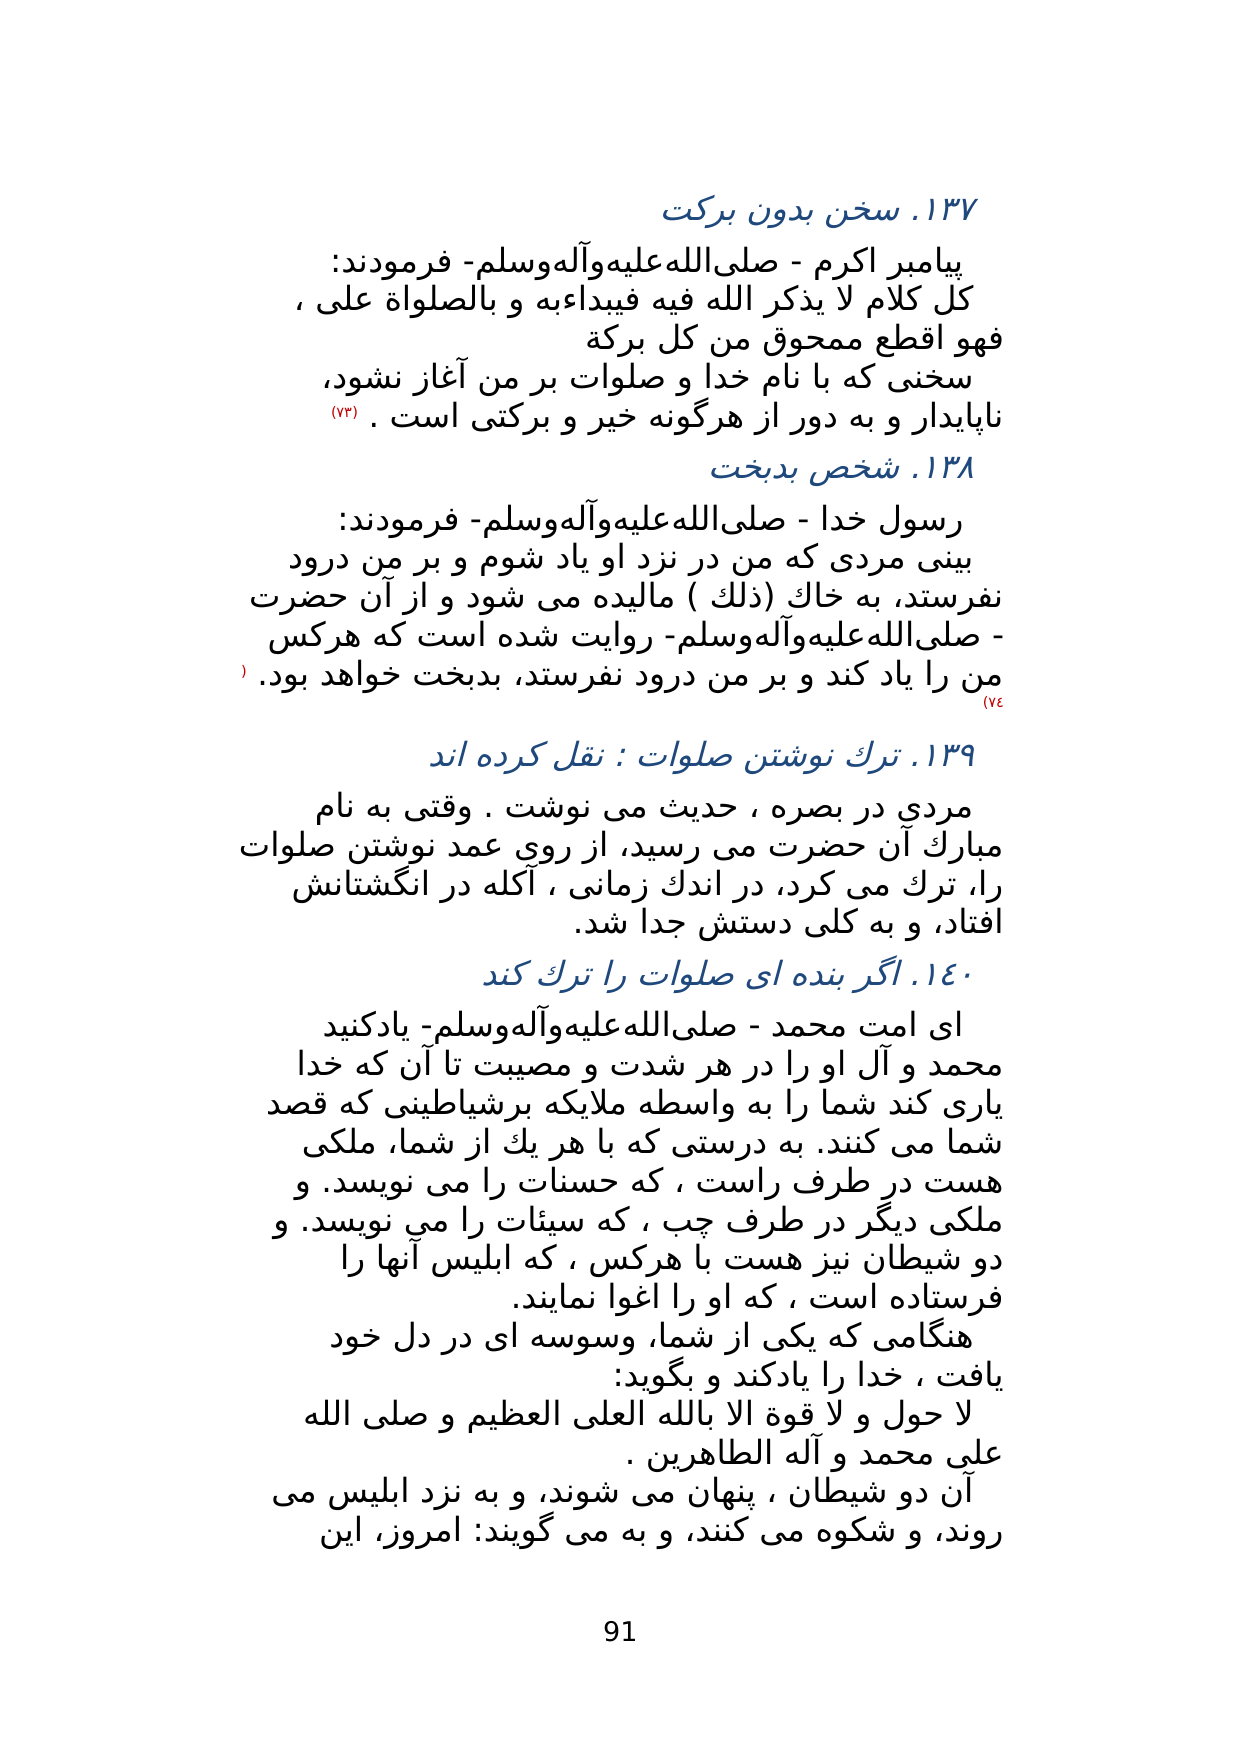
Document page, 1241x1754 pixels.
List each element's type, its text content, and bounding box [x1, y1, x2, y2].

text بينى مردى كه من در نزد او ياد شوم و بر من درود نفرستد، به خاك (ذلك ) ماليده مى شود و از آن حضرت - صلى‌الله‌عليه‌وآله‌وسلم- روايت شده است كه هركس من را ياد كند و بر من درود نفرستد، بدبخت خواهد بود. (٧٤) [236, 538, 1004, 723]
text سخنى كه با نام خدا و صلوات بر من آغاز نشود، ناپايدار و به دور از هرگونه خير و بركتى است . (٧٣) [236, 358, 1004, 435]
subtitle ١٣٩. ترك نوشتن صلوات : نقل كرده اند [236, 735, 1004, 774]
text كل كلام لا يذكر الله فيه فيبداءبه و بالصلواة على ، فهو اقطع ممحوق من كل بركة [236, 280, 1004, 358]
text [236, 1472, 1004, 1550]
subtitle ١٤٠. اگر بنده اى صلوات را ترك كند [236, 954, 1004, 993]
text اى امت محمد - صلى‌الله‌عليه‌وآله‌وسلم- يادكنيد محمد و آل او را در هر شدت و مصيبت تا آن كه خدا يارى كند شما را به واسطه ملايكه برشياطينى كه قصد شما مى كنند. به درستى كه با هر يك از شما، ملكى هست در طرف راست ، كه حسنات را مى نويسد. و ملكى ديگر در طرف چب ، كه سيئات را مى نويسد. و دو شيطان نيز هست با هركس ، كه ابليس آنها را فرستاده است ، كه او را اغوا نمايند. [236, 1006, 1004, 1317]
subtitle ١٣٨. شخص بدبخت [236, 448, 1004, 487]
text پيامبر اكرم - صلى‌الله‌عليه‌وآله‌وسلم- فرمودند: [236, 241, 1004, 280]
text رسول خدا - صلى‌الله‌عليه‌وآله‌وسلم- فرمودند: [236, 499, 1004, 538]
subtitle ١٣٧. سخن بدون بركت [236, 190, 1004, 228]
text مردى در بصره ، حديث مى نوشت . وقتى به نام مبارك آن حضرت مى رسيد، از روى عمد نوشتن صلوات را، ترك مى كرد، در اندك زمانى ، آكله در انگشتانش افتاد، و به كلى دستش جدا شد. [236, 786, 1004, 942]
text هنگامى كه يكى از شما، وسوسه اى در دل خود يافت ، خدا را يادكند و بگويد: [236, 1317, 1004, 1394]
text لا حول و لا قوة الا بالله العلى العظيم و صلى الله على محمد و آله الطاهرين . [236, 1394, 1004, 1472]
